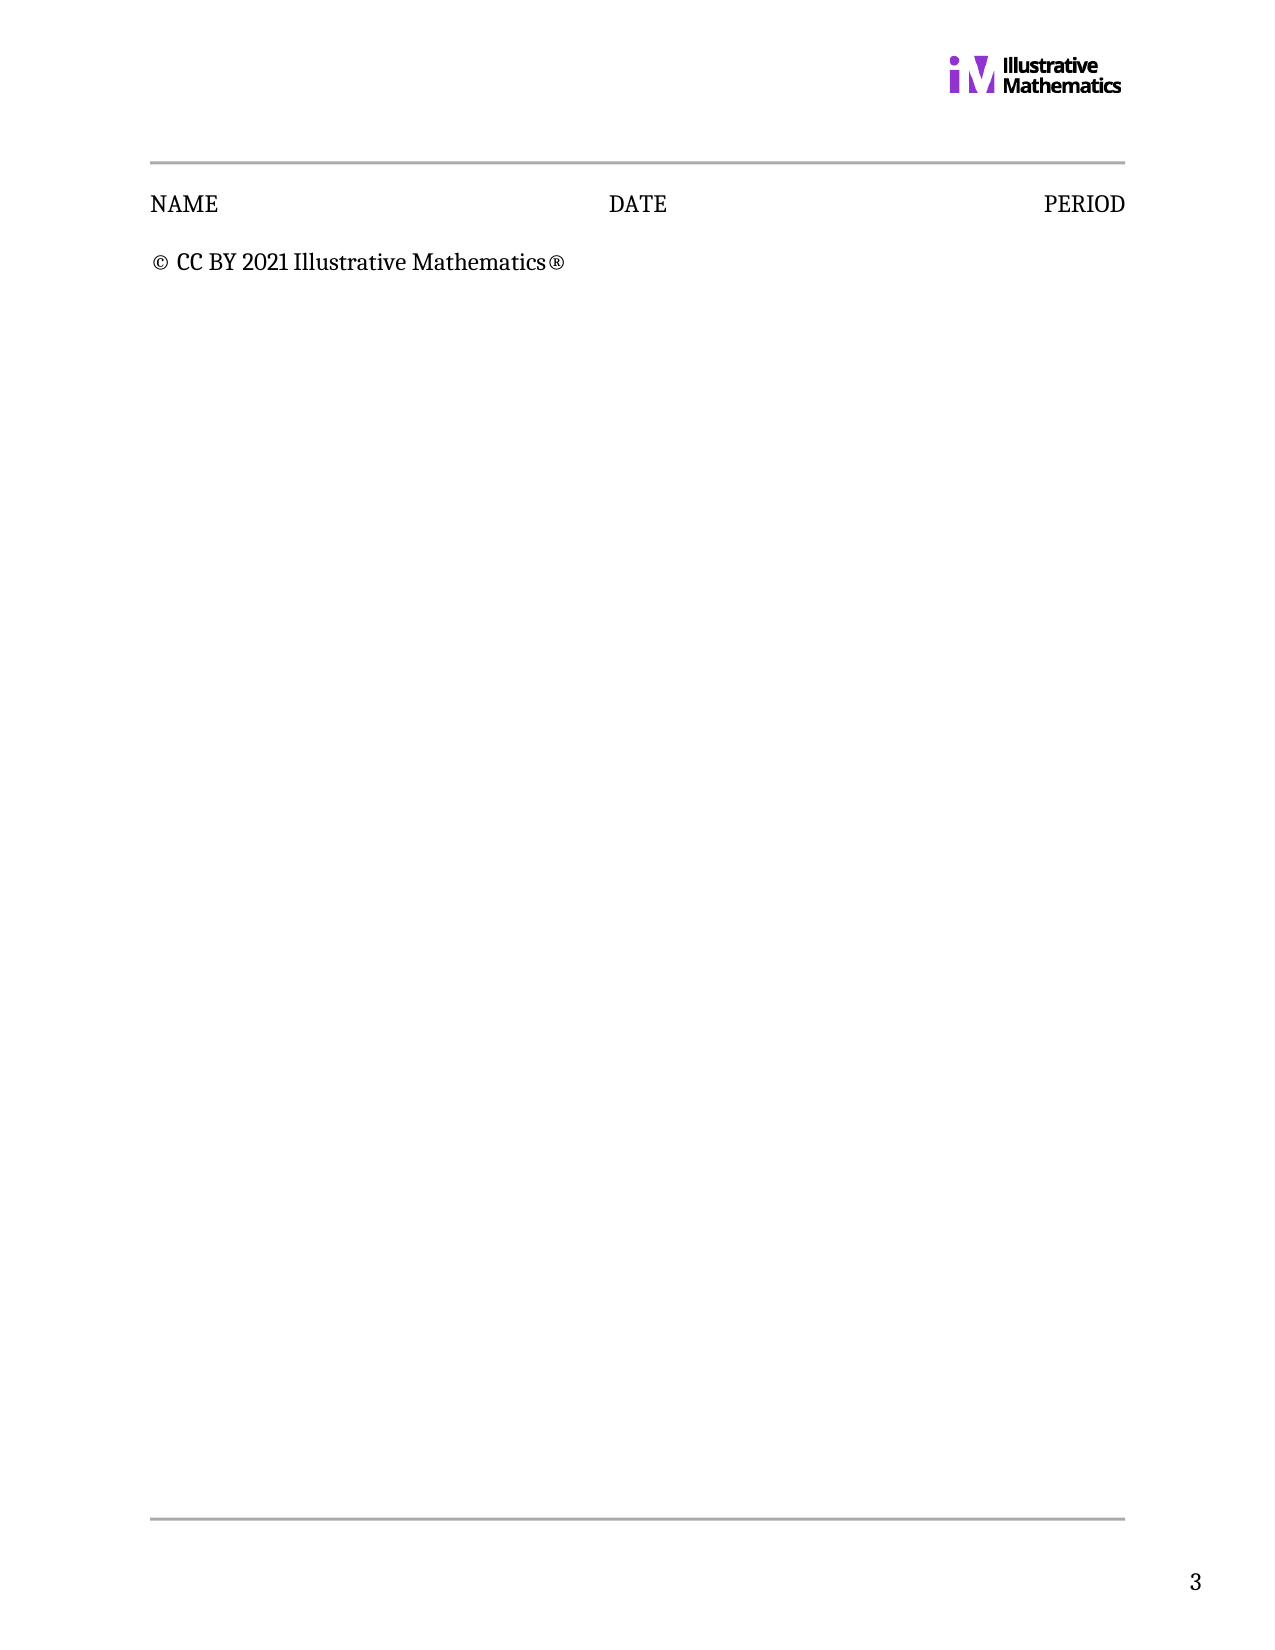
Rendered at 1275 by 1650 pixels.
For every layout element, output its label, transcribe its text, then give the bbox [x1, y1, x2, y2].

text © CC BY 2021 Illustrative Mathematics® [150, 247, 1125, 276]
picture [949, 55, 1121, 93]
